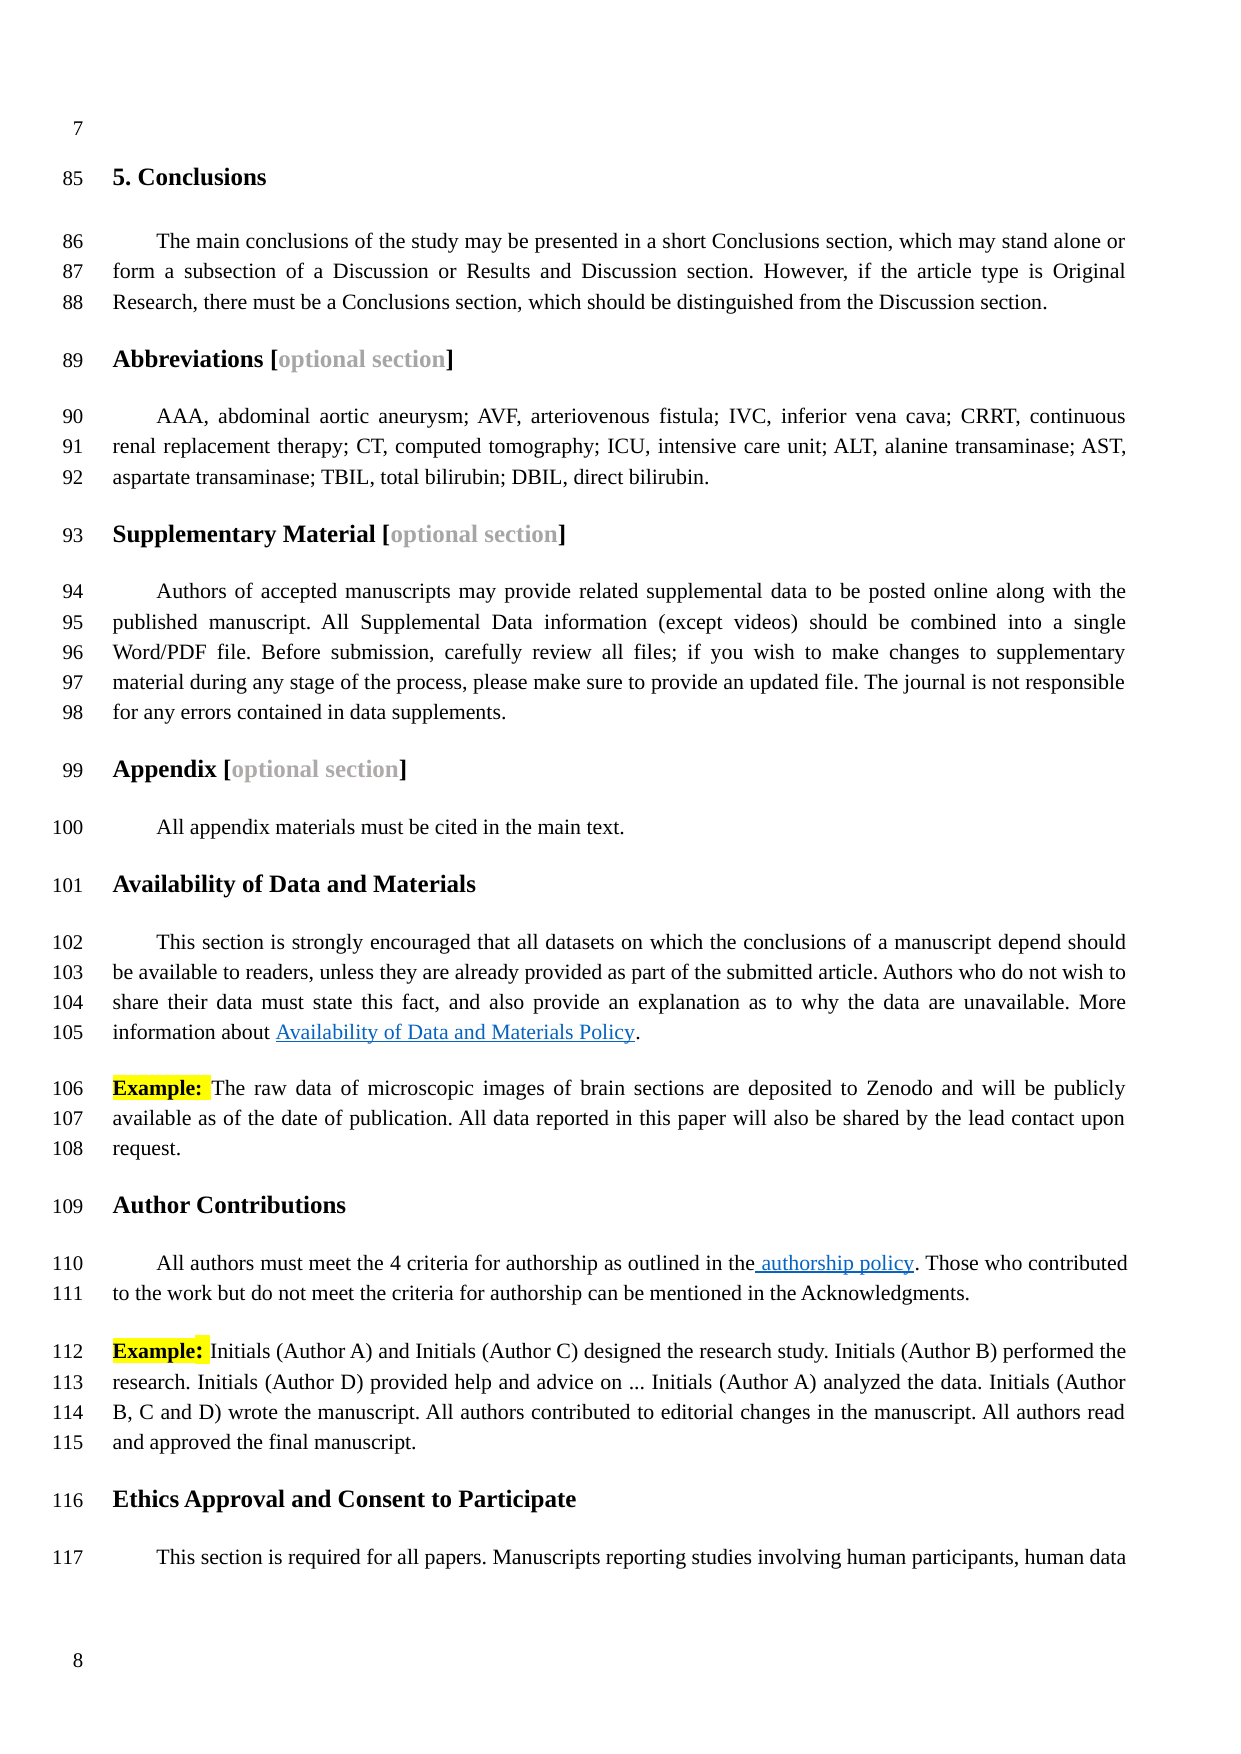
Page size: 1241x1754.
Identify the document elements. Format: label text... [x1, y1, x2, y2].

text Availability of Data and Materials [112, 869, 1128, 898]
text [112, 1544, 1128, 1569]
subtitle 5. Conclusions [112, 162, 1128, 191]
text Appendix [optional section] [112, 754, 1128, 783]
text Abbreviations [optional section] [112, 344, 1128, 373]
text The main conclusions of the study may be presented in a short Conclusions section, which may stand alone or form a subsection of a Discussion or Results and Discussion section. However, if the article type is Original Research, there must be a Conclusions section, which should be distinguished from the Discussion section. [112, 228, 1128, 314]
text Supplementary Material [optional section] [112, 519, 1128, 548]
text Authors of accepted manuscripts may provide related supplemental data to be posted online along with the published manuscript. All Supplemental Data information (except videos) should be combined into a single Word/PDF file. Before submission, carefully review all files; if you wish to make changes to supplementary material during any stage of the process, please make sure to provide an updated file. The journal is not responsible for any errors contained in data supplements. [112, 578, 1128, 724]
text All appendix materials must be cited in the main text. [112, 814, 1128, 839]
text Example: Initials (Author A) and Initials (Author C) designed the research study. Initials (Author B) performed the research. Initials (Author D) provided help and advice on ... Initials (Author A) analyzed the data. Initials (Author B, C and D) wrote the manuscript. All authors contributed to editorial changes in the manuscript. All authors read and approved the final manuscript. [112, 1335, 1128, 1454]
text Example: The raw data of microscopic images of brain sections are deposited to Zenodo and will be publicly available as of the date of publication. All data reported in this paper will also be shared by the lead contact upon request. [112, 1074, 1128, 1160]
text AAA, abdominal aortic aneurysm; AVF, arteriovenous fistula; IVC, inferior vena cava; CRRT, continuous renal replacement therapy; CT, computed tomography; ICU, intensive care unit; ALT, alanine transaminase; AST, aspartate transaminase; TBIL, total bilirubin; DBIL, direct bilirubin. [112, 403, 1128, 489]
text Ethics Approval and Consent to Participate [112, 1484, 1128, 1513]
text All authors must meet the 4 criteria for authorship as outlined in the authorship policy. Those who contributed to the work but do not meet the criteria for authorship can be mentioned in the Acknowledgments. [112, 1249, 1128, 1305]
text Author Contributions [112, 1190, 1128, 1219]
text This section is strongly encouraged that all datasets on which the conclusions of a manuscript depend should be available to readers, unless they are already provided as part of the submitted article. Authors who do not wish to share their data must state this fact, and also provide an explanation as to why the data are unavailable. More information about Availability of Data and Materials Policy. [112, 929, 1128, 1044]
